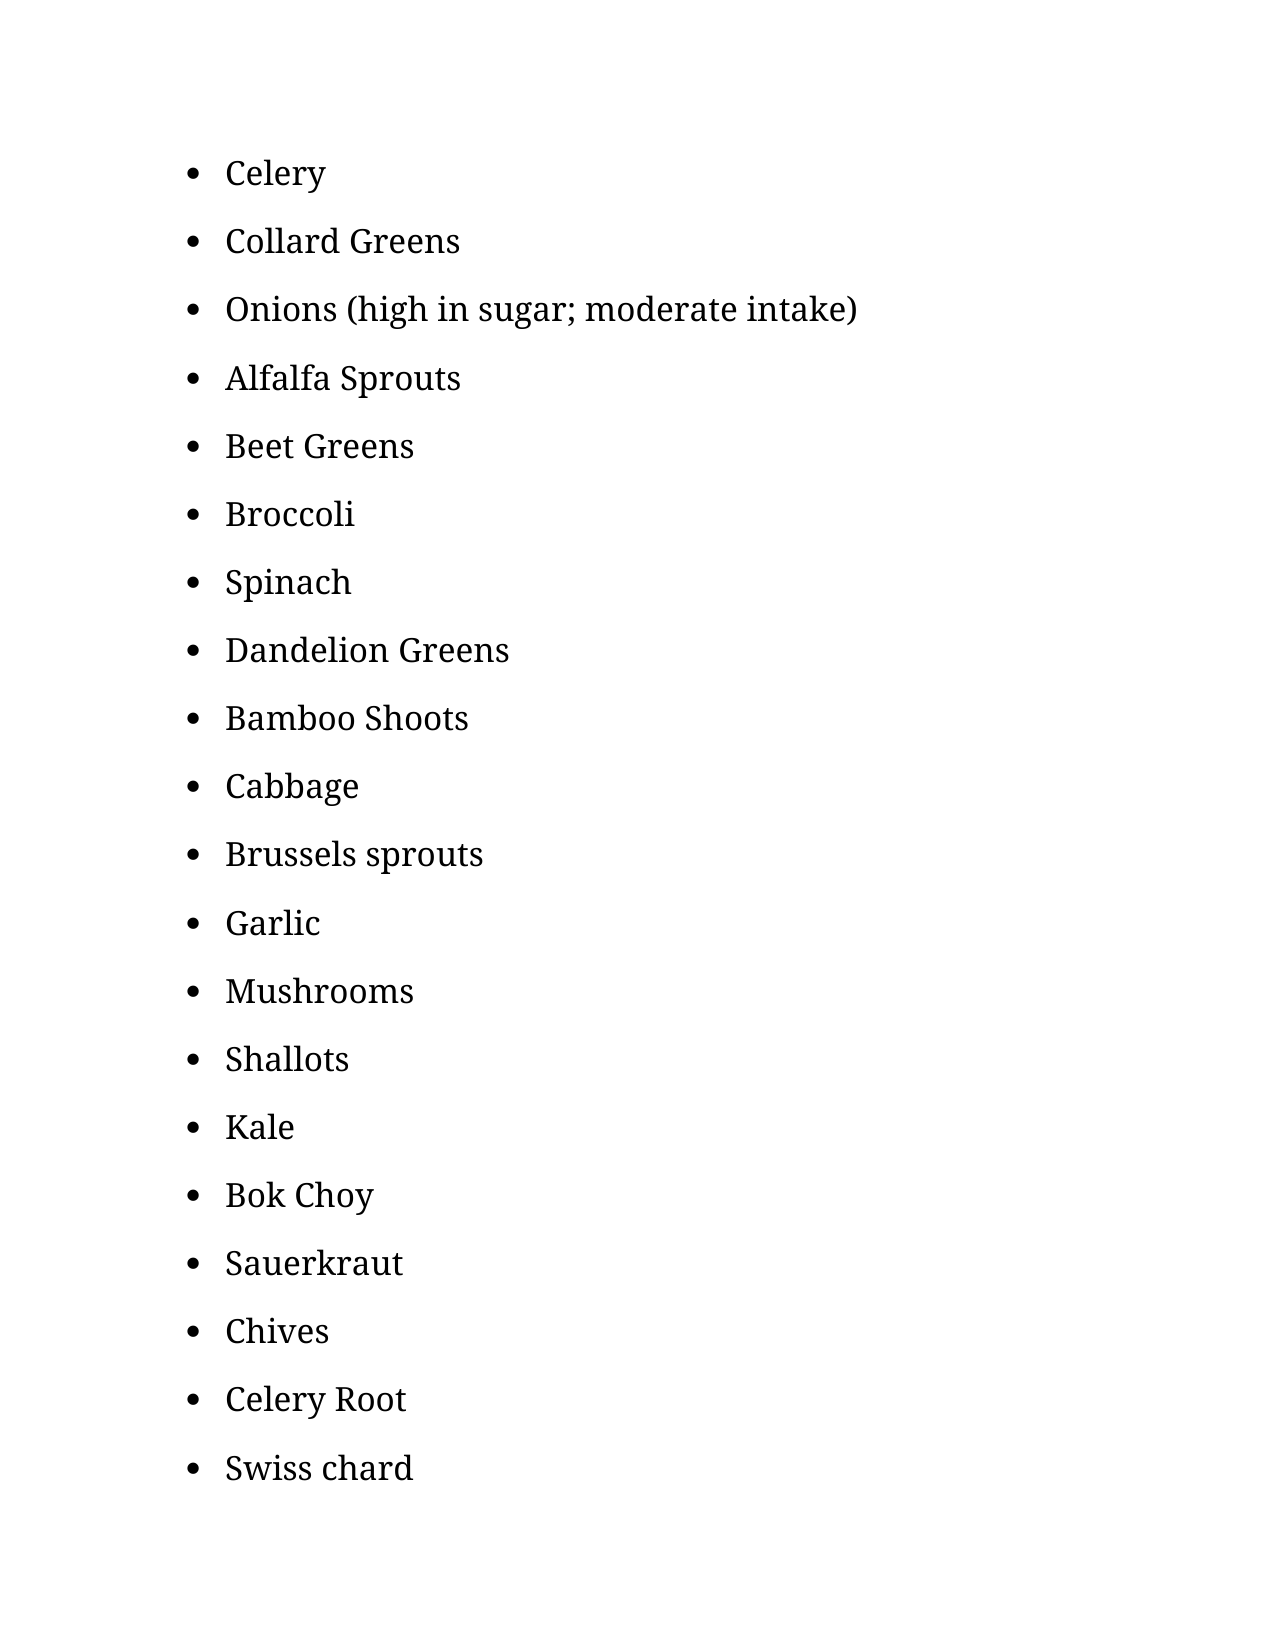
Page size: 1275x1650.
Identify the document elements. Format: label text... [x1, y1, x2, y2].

list Collard Greens [187, 218, 1087, 263]
list Dandelion Greens [187, 627, 1087, 672]
list Sauerkraut [187, 1240, 1087, 1285]
list Garlic [187, 899, 1087, 945]
list Alfalfa Sprouts [187, 354, 1087, 400]
list Beet Greens [187, 422, 1087, 468]
list Kale [187, 1104, 1087, 1149]
list Broccoli [187, 491, 1087, 536]
list Onions (high in sugar; moderate intake) [187, 286, 1087, 332]
list Shallots [187, 1036, 1087, 1081]
list Cabbage [187, 763, 1087, 808]
list Spinach [187, 559, 1087, 604]
list Swiss chard [187, 1444, 1087, 1490]
list Celery Root [187, 1376, 1087, 1422]
list Celery [187, 150, 1087, 195]
list Mushrooms [187, 967, 1087, 1013]
list Chives [187, 1308, 1087, 1353]
list Bamboo Shoots [187, 695, 1087, 740]
list Bok Choy [187, 1172, 1087, 1217]
list Brussels sprouts [187, 831, 1087, 877]
